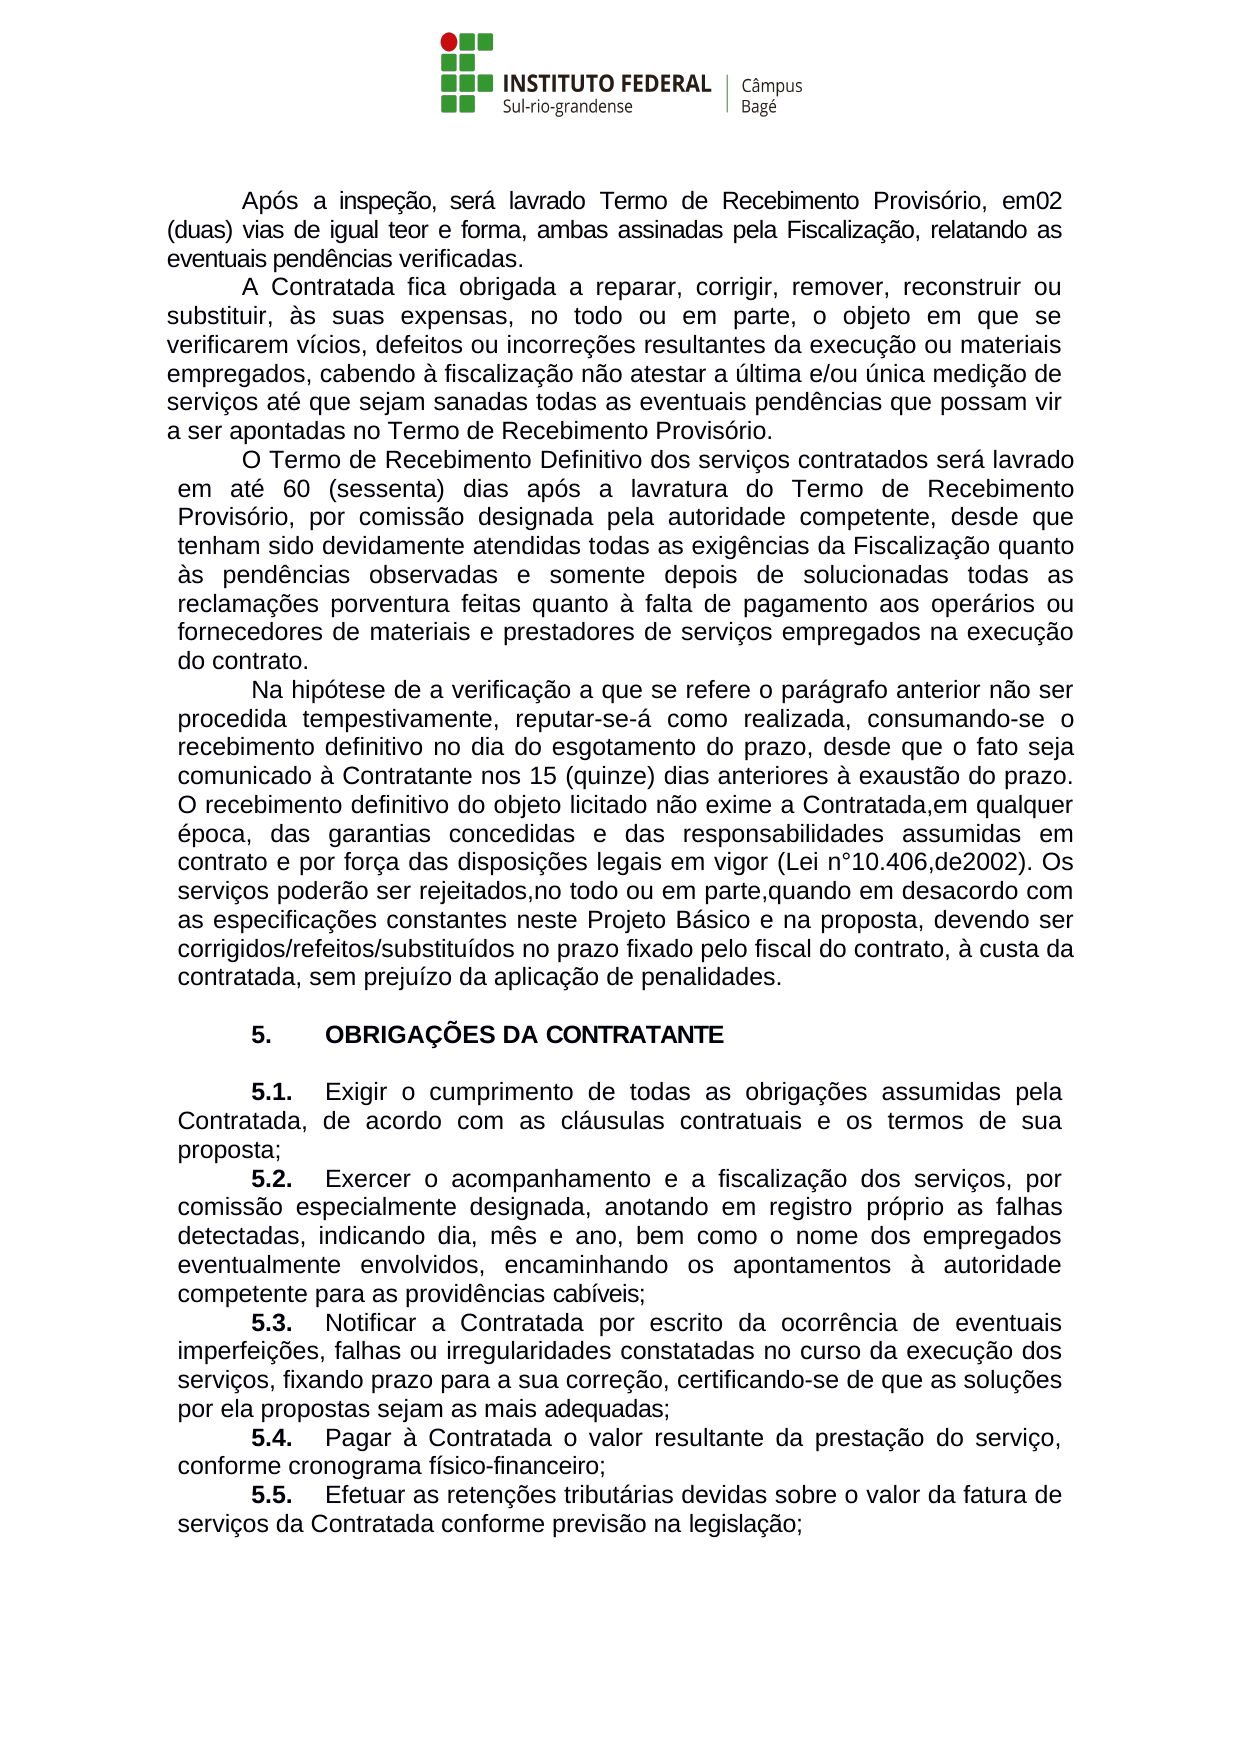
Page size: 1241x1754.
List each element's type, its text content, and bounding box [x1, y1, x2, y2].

picture [427, 18, 816, 129]
list Efetuar as retenções tributárias devidas sobre o valor da fatura de serviços da Contratada conforme previsão na legislação; [177, 1480, 1063, 1537]
text Na hipótese de a verificação a que se refere o parágrafo anterior não ser procedida tempestivamente, reputar-se-á como realizada, consumando-se o recebimento definitivo no dia do esgotamento do prazo, desde que o fato seja comunicado à Contratante nos 15 (quinze) dias anteriores à exaustão do prazo. O recebimento definitivo do objeto licitado não exime a Contratada,em qualquer época, das garantias concedidas e das responsabilidades assumidas em contrato e por força das disposições legais em vigor (Lei n°10.406,de2002). Os serviços poderão ser rejeitados,no todo ou em parte,quando em desacordo com as especificações constantes neste Projeto Básico e na proposta, devendo ser corrigidos/refeitos/substituídos no prazo fixado pelo fiscal do contrato, à custa da contratada, sem prejuízo da aplicação de penalidades. [177, 675, 1076, 991]
text A Contratada fica obrigada a reparar, corrigir, remover, reconstruir ou substituir, às suas expensas, no todo ou em parte, o objeto em que se verificarem vícios, defeitos ou incorreções resultantes da execução ou materiais empregados, cabendo à fiscalização não atestar a última e/ou única medição de serviços até que sejam sanadas todas as eventuais pendências que possam vir a ser apontadas no Termo de Recebimento Provisório. [167, 272, 1063, 445]
list Exercer o acompanhamento e a fiscalização dos serviços, por comissão especialmente designada, anotando em registro próprio as falhas detectadas, indicando dia, mês e ano, bem como o nome dos empregados eventualmente envolvidos, encaminhando os apontamentos à autoridade competente para as providências cabíveis; [177, 1164, 1063, 1307]
text O Termo de Recebimento Definitivo dos serviços contratados será lavrado em até 60 (sessenta) dias após a lavratura do Termo de Recebimento Provisório, por comissão designada pela autoridade competente, desde que tenham sido devidamente atendidas todas as exigências da Fiscalização quanto às pendências observadas e somente depois de solucionadas todas as reclamações porventura feitas quanto à falta de pagamento aos operários ou fornecedores de materiais e prestadores de serviços empregados na execução do contrato. [177, 445, 1076, 675]
subtitle OBRIGAÇÕES DA CONTRATANTE [251, 1020, 1076, 1049]
list Pagar à Contratada o valor resultante da prestação do serviço, conforme cronograma físico-financeiro; [177, 1422, 1063, 1480]
text Após a inspeção, será lavrado Termo de Recebimento Provisório, em02 (duas) vias de igual teor e forma, ambas assinadas pela Fiscalização, relatando as eventuais pendências verificadas. [167, 186, 1063, 272]
list Notificar a Contratada por escrito da ocorrência de eventuais imperfeições, falhas ou irregularidades constatadas no curso da execução dos serviços, fixando prazo para a sua correção, certificando-se de que as soluções por ela propostas sejam as mais adequadas; [177, 1307, 1063, 1422]
list Exigir o cumprimento de todas as obrigações assumidas pela Contratada, de acordo com as cláusulas contratuais e os termos de sua proposta; [177, 1077, 1063, 1164]
